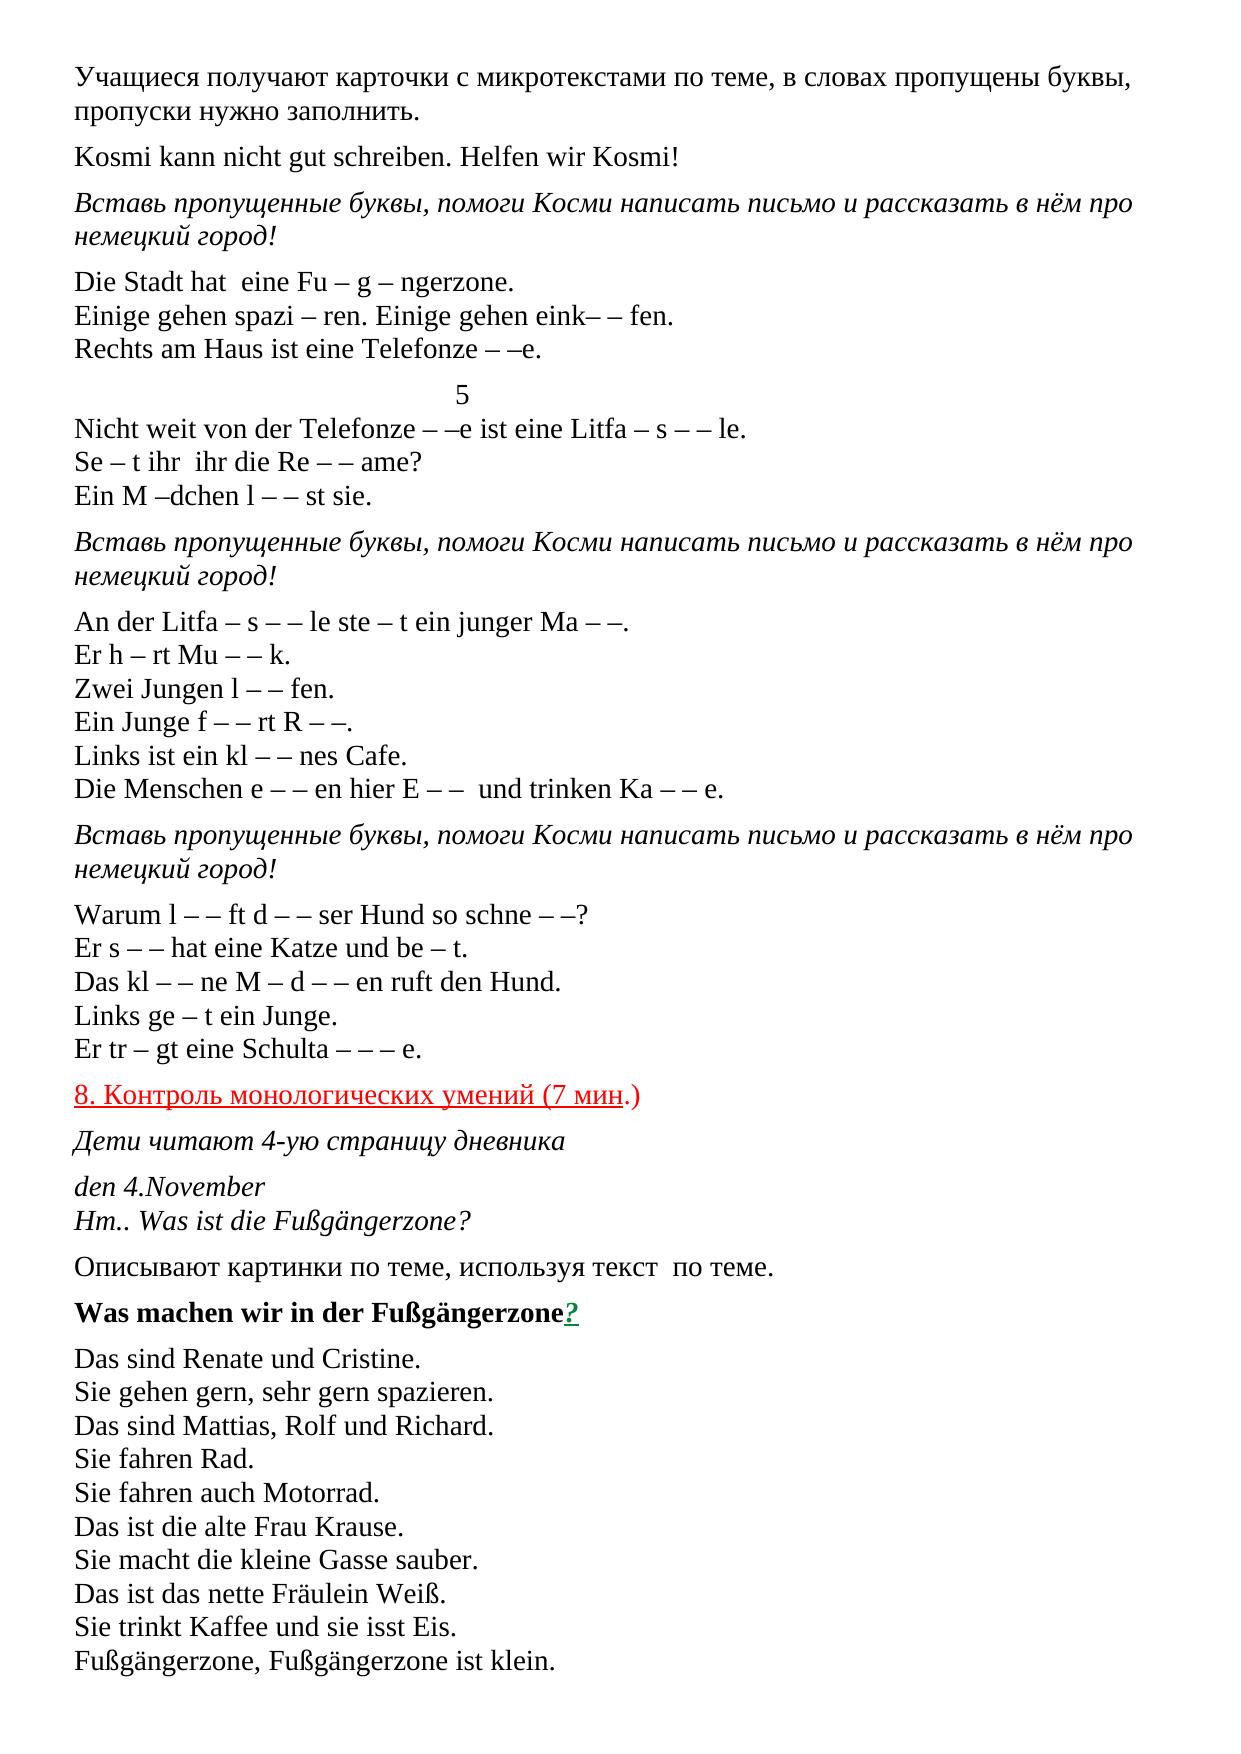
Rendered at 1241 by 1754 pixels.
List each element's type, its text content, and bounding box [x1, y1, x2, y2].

text Вставь пропущенные буквы, помоги Косми написать письмо и рассказать в нём про немецкий город! [74, 817, 1196, 884]
text den 4.November Hm.. Was ist die Fußgängerzone? [74, 1169, 1196, 1236]
text Вставь пропущенные буквы, помоги Косми написать письмо и рассказать в нём про немецкий город! [74, 185, 1196, 252]
text Дети читают 4-ую страницу дневника [74, 1123, 1196, 1157]
text Was machen wir in der Fußgängerzone? [74, 1295, 1196, 1328]
text Вставь пропущенные буквы, помоги Косми написать письмо и рассказать в нём про немецкий город! [74, 524, 1196, 591]
text An der Litfa – s – – le ste – t ein junger Ma – –. Er h – rt Mu – – k. Zwei Jungen l – – fen. Ein Junge f – – rt R – –. Links ist ein kl – – nes Cafe. Die Menschen e – – en hier E – – und trinken Ka – – e. [74, 604, 1196, 805]
text Fußgängerzone, Fußgängerzone ist klein. [74, 1643, 1196, 1676]
text 8. Контроль монологических умений (7 мин.) [74, 1077, 1196, 1111]
text Das sind Renate und Cristine. Sie gehen gern, sehr gern spazieren. Das sind Mattias, Rolf und Richard. Sie fahren Rad. Sie fahren auch Motorrad. Das ist die alte Frau Krause. Sie macht die kleine Gasse sauber. Das ist das nette Fräulein Weiß. Sie trinkt Kaffee und sie isst Eis. [74, 1341, 1196, 1643]
text Kosmi kann nicht gut schreiben. Helfen wir Kosmi! [74, 139, 1196, 172]
text Die Stadt hat eine Fu – g – ngerzone. Einige gehen spazi – ren. Einige gehen eink– – fen. Rechts am Haus ist eine Telefonze – –e. [74, 264, 1196, 365]
text Warum l – – ft d – – ser Hund so schne – –? Er s – – hat eine Katze und be – t. Das kl – – ne M – d – – en ruft den Hund. Links ge – t ein Junge. Er tr – gt eine Schulta – – – e. [74, 897, 1196, 1065]
text Учащиеся получают карточки с микротекстами по теме, в словах пропущены буквы, пропуски нужно заполнить. [74, 59, 1196, 126]
text Описывают картинки по теме, используя текст по теме. [74, 1249, 1196, 1282]
text 5 Nicht weit von der Telefonze – –e ist eine Litfa – s – – le. Se – t ihr ihr die Re – – ame? Ein M –dchen l – – st sie. [74, 377, 1196, 512]
